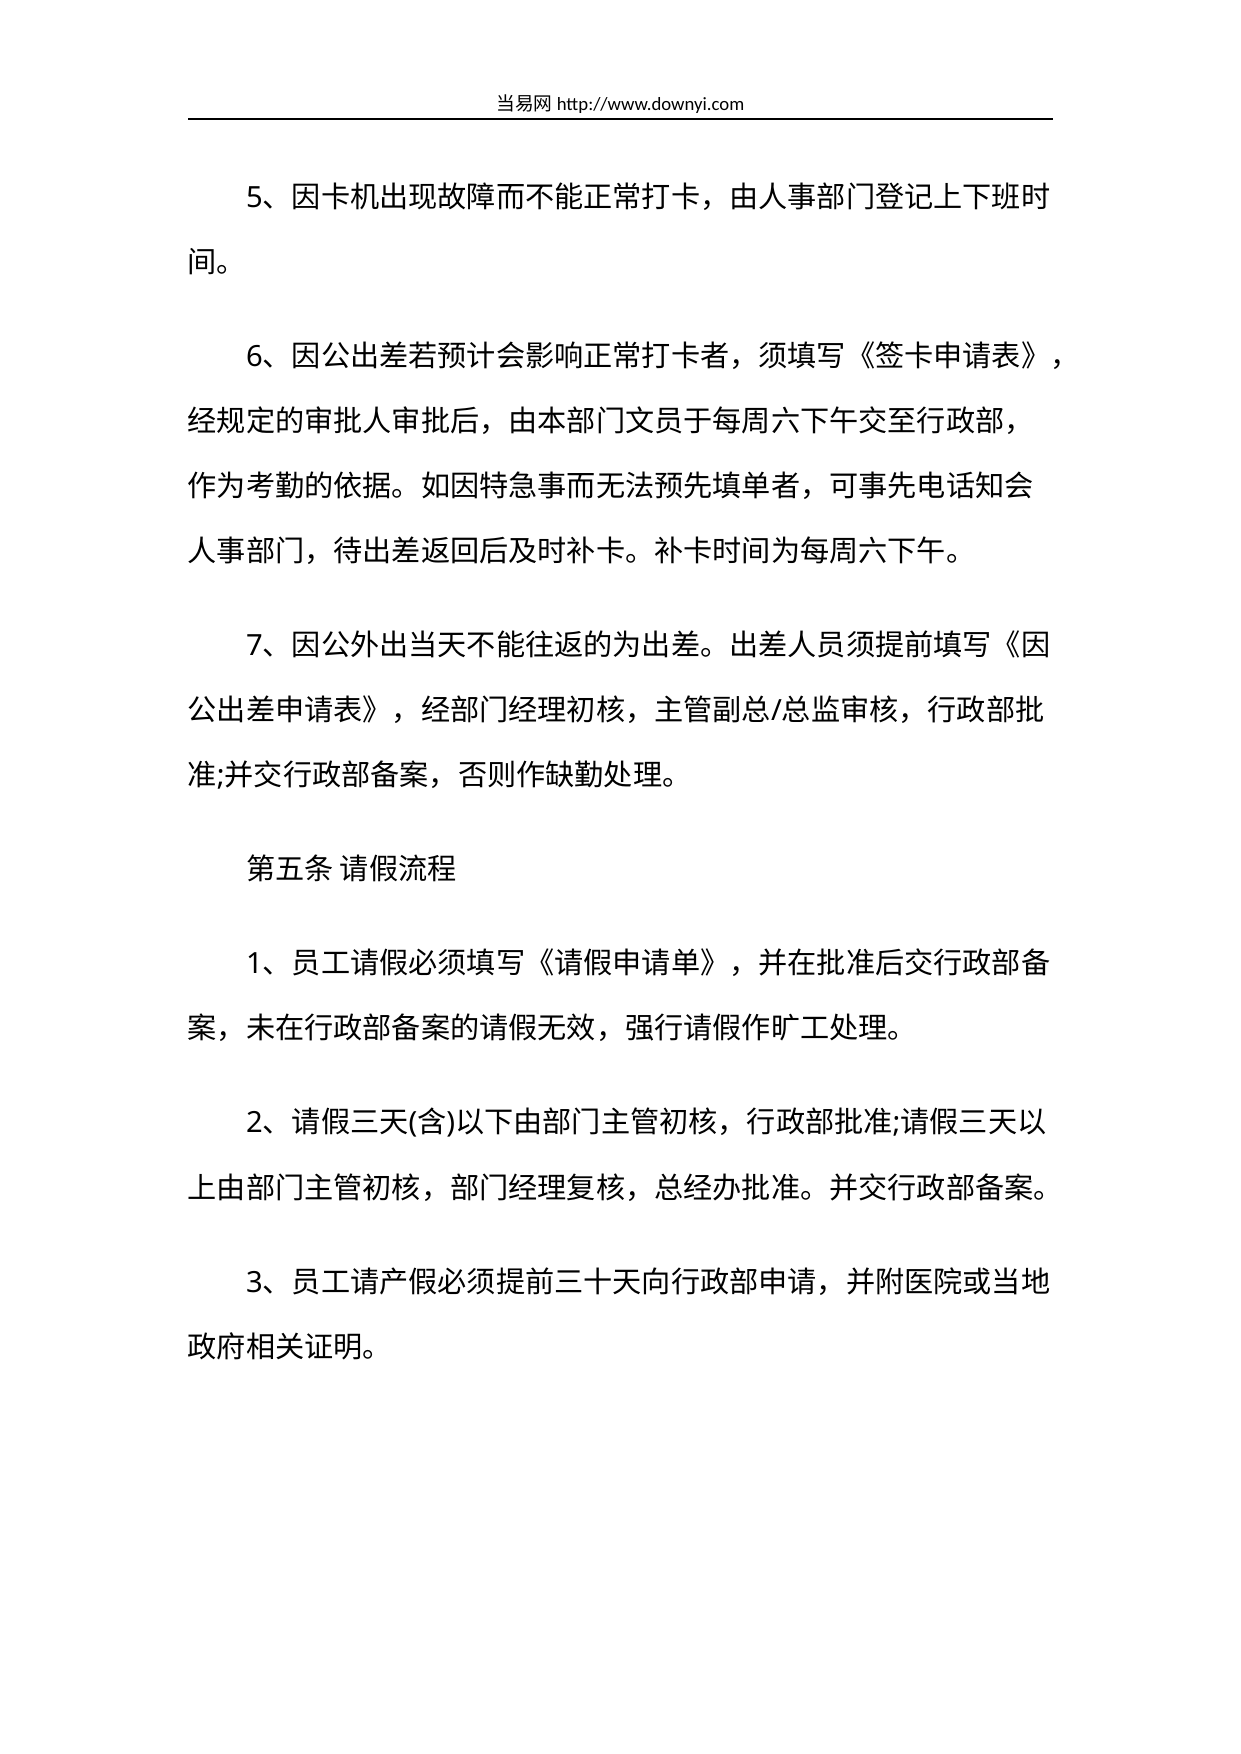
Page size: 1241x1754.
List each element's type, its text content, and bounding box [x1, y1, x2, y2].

text 2、请假三天(含)以下由部门主管初核，行政部批准;请假三天以上由部门主管初核，部门经理复核，总经办批准。并交行政部备案。 [187, 1088, 1053, 1218]
text 6、因公出差若预计会影响正常打卡者，须填写《签卡申请表》，经规定的审批人审批后，由本部门文员于每周六下午交至行政部，作为考勤的依据。如因特急事而无法预先填单者，可事先电话知会人事部门，待出差返回后及时补卡。补卡时间为每周六下午。 [187, 321, 1053, 581]
text 7、因公外出当天不能往返的为出差。出差人员须提前填写《因公出差申请表》，经部门经理初核，主管副总/总监审核，行政部批准;并交行政部备案，否则作缺勤处理。 [187, 610, 1053, 805]
text 第五条 请假流程 [187, 834, 1053, 899]
text 3、员工请产假必须提前三十天向行政部申请，并附医院或当地政府相关证明。 [187, 1247, 1053, 1377]
text 5、因卡机出现故障而不能正常打卡，由人事部门登记上下班时间。 [187, 162, 1053, 292]
text 1、员工请假必须填写《请假申请单》，并在批准后交行政部备案，未在行政部备案的请假无效，强行请假作旷工处理。 [187, 929, 1053, 1059]
